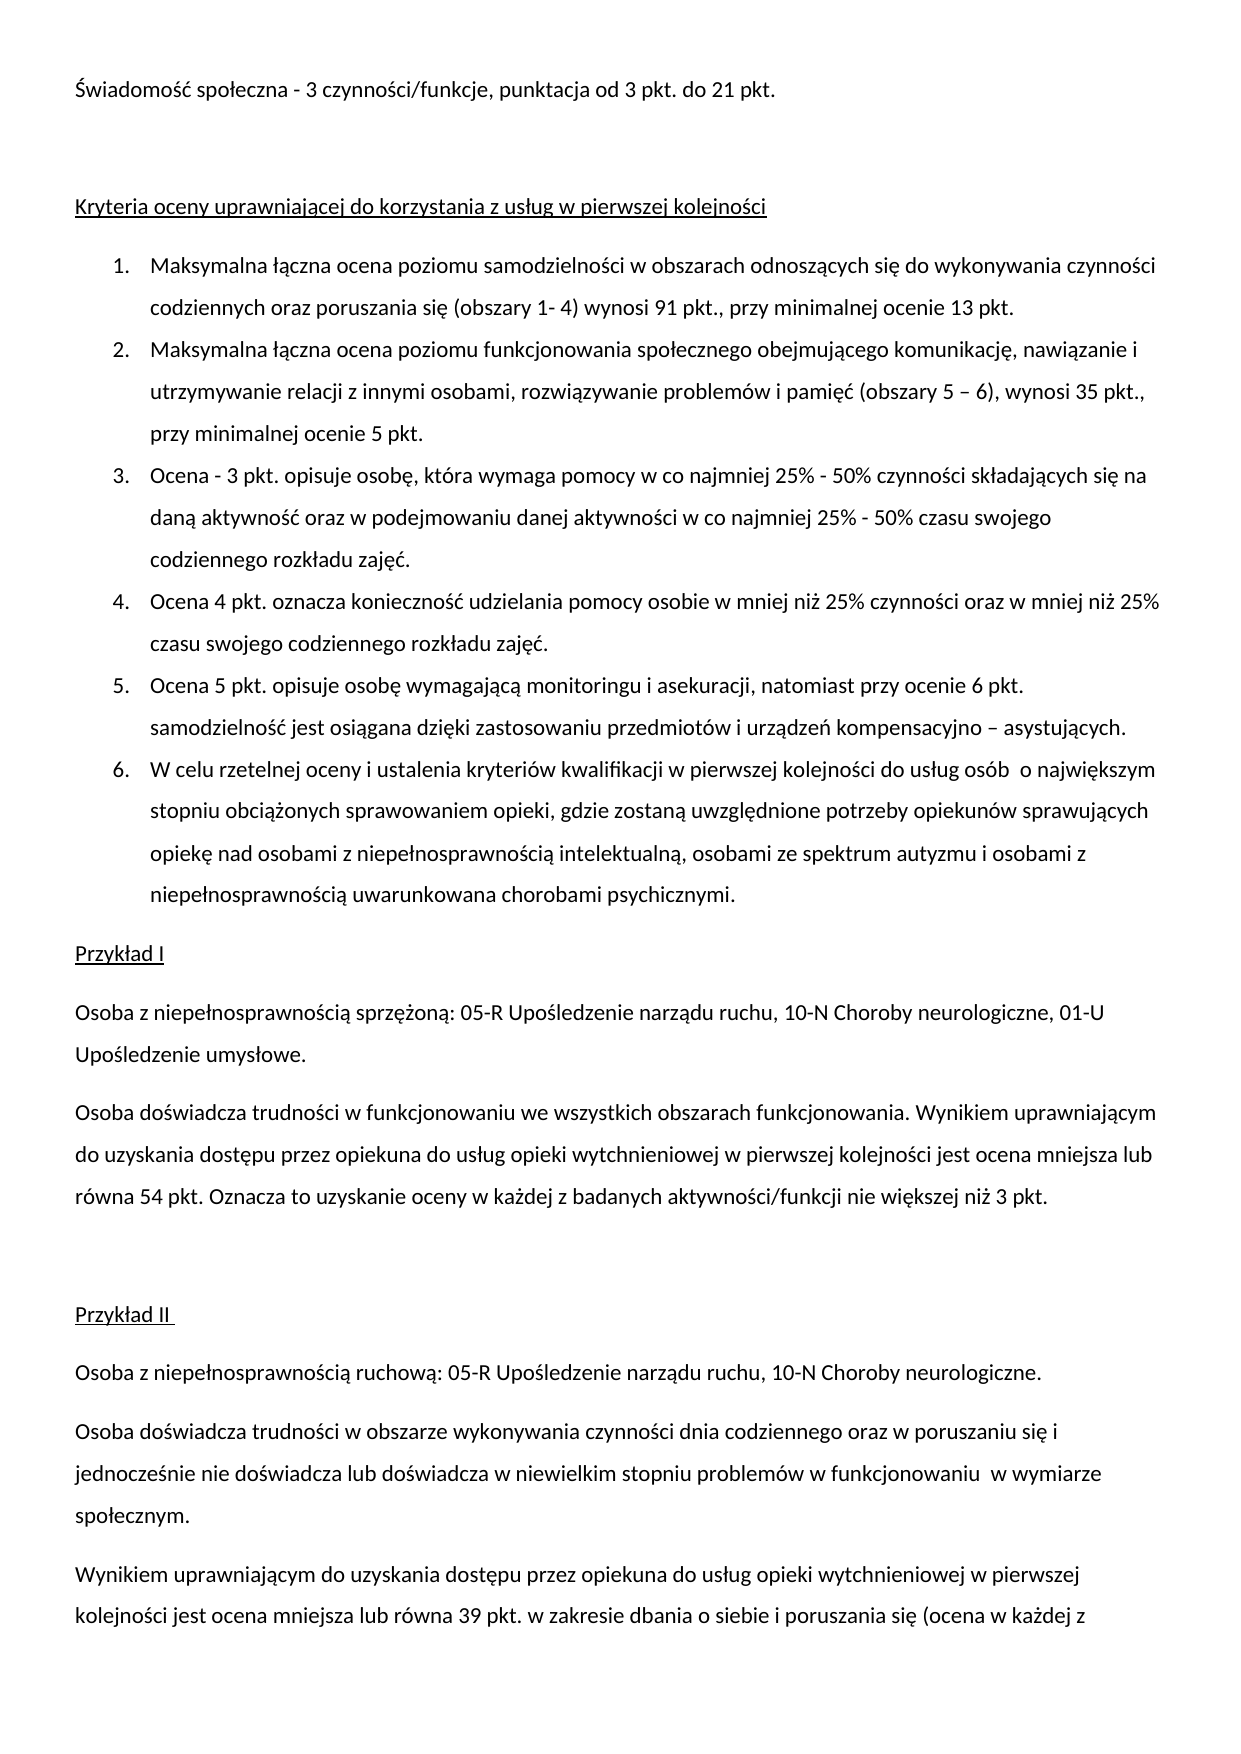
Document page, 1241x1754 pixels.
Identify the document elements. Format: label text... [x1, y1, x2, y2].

list Ocena - 3 pkt. opisuje osobę, która wymaga pomocy w co najmniej 25% - 50% czynności składających się na daną aktywność oraz w podejmowaniu danej aktywności w co najmniej 25% - 50% czasu swojego codziennego rozkładu zajęć. [112, 461, 1165, 573]
list Ocena 5 pkt. opisuje osobę wymagającą monitoringu i asekuracji, natomiast przy ocenie 6 pkt. samodzielność jest osiągana dzięki zastosowaniu przedmiotów i urządzeń kompensacyjno – asystujących. [112, 671, 1165, 741]
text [75, 1560, 1165, 1630]
text Osoba doświadcza trudności w funkcjonowaniu we wszystkich obszarach funkcjonowania. Wynikiem uprawniającym do uzyskania dostępu przez opiekuna do usług opieki wytchnieniowej w pierwszej kolejności jest ocena mniejsza lub równa 54 pkt. Oznacza to uzyskanie oceny w każdej z badanych aktywności/funkcji nie większej niż 3 pkt. [75, 1098, 1165, 1211]
text Przykład I [75, 939, 1165, 967]
text Osoba z niepełnosprawnością ruchową: 05-R Upośledzenie narządu ruchu, 10-N Choroby neurologiczne. [75, 1358, 1165, 1386]
list Maksymalna łączna ocena poziomu funkcjonowania społecznego obejmującego komunikację, nawiązanie i utrzymywanie relacji z innymi osobami, rozwiązywanie problemów i pamięć (obszary 5 – 6), wynosi 35 pkt., przy minimalnej ocenie 5 pkt. [112, 335, 1165, 447]
list W celu rzetelnej oceny i ustalenia kryteriów kwalifikacji w pierwszej kolejności do usług osób o największym stopniu obciążonych sprawowaniem opieki, gdzie zostaną uwzględnione potrzeby opiekunów sprawujących opiekę nad osobami z niepełnosprawnością intelektualną, osobami ze spektrum autyzmu i osobami z niepełnosprawnością uwarunkowana chorobami psychicznymi. [112, 755, 1165, 909]
list Ocena 4 pkt. oznacza konieczność udzielania pomocy osobie w mniej niż 25% czynności oraz w mniej niż 25% czasu swojego codziennego rozkładu zajęć. [112, 587, 1165, 657]
list Maksymalna łączna ocena poziomu samodzielności w obszarach odnoszących się do wykonywania czynności codziennych oraz poruszania się (obszary 1- 4) wynosi 91 pkt., przy minimalnej ocenie 13 pkt. [112, 251, 1165, 321]
text Osoba z niepełnosprawnością sprzężoną: 05-R Upośledzenie narządu ruchu, 10-N Choroby neurologiczne, 01-U Upośledzenie umysłowe. [75, 998, 1165, 1068]
text Świadomość społeczna - 3 czynności/funkcje, punktacja od 3 pkt. do 21 pkt. [75, 75, 1165, 103]
text Kryteria oceny uprawniającej do korzystania z usług w pierwszej kolejności [75, 192, 1165, 220]
text Przykład II [75, 1300, 1165, 1328]
text Osoba doświadcza trudności w obszarze wykonywania czynności dnia codziennego oraz w poruszaniu się i jednocześnie nie doświadcza lub doświadcza w niewielkim stopniu problemów w funkcjonowaniu w wymiarze społecznym. [75, 1417, 1165, 1529]
